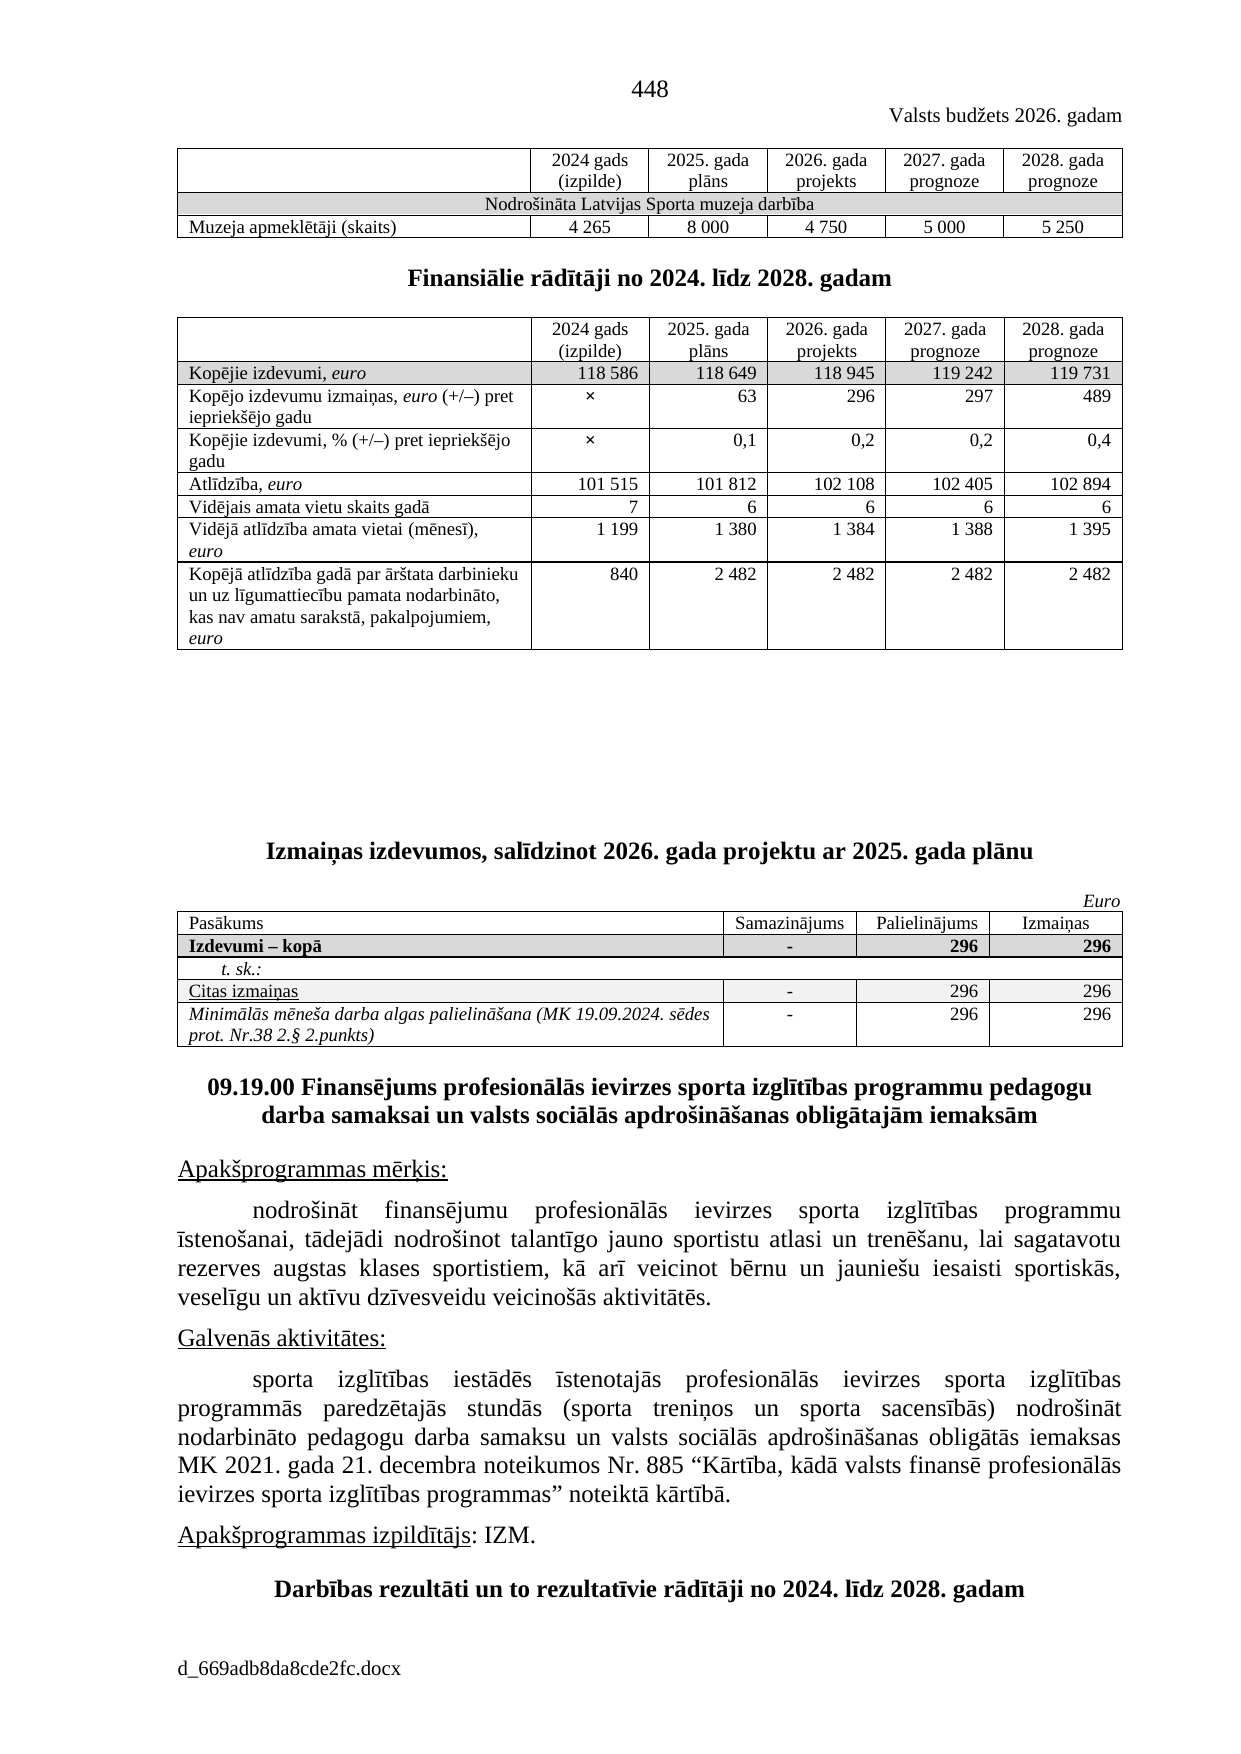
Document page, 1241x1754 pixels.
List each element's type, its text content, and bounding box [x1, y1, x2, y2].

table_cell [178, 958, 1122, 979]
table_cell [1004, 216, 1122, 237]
text Izmaiņas izdevumos, salīdzinot 2026. gada projektu ar 2025. gada plānu [177, 836, 1122, 865]
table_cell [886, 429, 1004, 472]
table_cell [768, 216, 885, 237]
text Apakšprogrammas mērķis: [177, 1154, 1122, 1183]
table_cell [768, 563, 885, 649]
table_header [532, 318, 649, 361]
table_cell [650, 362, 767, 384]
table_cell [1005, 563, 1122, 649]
text Darbības rezultāti un to rezultatīvie rādītāji no 2024. līdz 2028. gadam [177, 1574, 1122, 1603]
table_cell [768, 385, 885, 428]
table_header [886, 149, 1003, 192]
text nodrošināt finansējumu profesionālās ievirzes sporta izglītības programmu īstenošanai, tādejādi nodrošinot talantīgo jauno sportistu atlasi un trenēšanu, lai sagatavotu rezerves augstas klases sportistiem, kā arī veicinot bērnu un jauniešu iesaisti sportiskās, veselīgu un aktīvu dzīvesveidu veicinošās aktivitātēs. [177, 1196, 1122, 1311]
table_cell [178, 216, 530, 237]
text Galvenās aktivitātes: [177, 1323, 1122, 1352]
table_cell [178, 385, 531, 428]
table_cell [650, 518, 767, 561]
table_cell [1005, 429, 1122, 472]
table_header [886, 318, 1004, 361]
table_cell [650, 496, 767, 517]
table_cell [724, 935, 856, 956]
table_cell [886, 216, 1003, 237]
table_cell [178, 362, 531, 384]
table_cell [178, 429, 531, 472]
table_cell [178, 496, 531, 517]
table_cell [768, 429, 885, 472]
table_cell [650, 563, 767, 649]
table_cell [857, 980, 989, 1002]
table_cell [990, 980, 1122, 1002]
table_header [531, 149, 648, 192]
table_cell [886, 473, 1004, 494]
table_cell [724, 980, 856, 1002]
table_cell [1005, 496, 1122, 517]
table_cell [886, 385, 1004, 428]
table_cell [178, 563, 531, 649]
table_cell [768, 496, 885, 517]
text Finansiālie rādītāji no 2024. līdz 2028. gadam [177, 263, 1122, 292]
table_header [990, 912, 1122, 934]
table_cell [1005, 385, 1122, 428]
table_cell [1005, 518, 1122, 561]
text Euro [1002, 890, 1122, 911]
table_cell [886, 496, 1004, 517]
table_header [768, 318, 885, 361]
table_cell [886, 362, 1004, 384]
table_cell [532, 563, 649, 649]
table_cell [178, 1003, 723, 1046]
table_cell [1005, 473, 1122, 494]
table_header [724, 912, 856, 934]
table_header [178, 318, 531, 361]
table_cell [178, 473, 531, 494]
text 09.19.00 Finansējums profesionālās ievirzes sporta izglītības programmu pedagogu darba samaksai un valsts sociālās apdrošināšanas obligātajām iemaksām [177, 1072, 1122, 1129]
text sporta izglītības iestādēs īstenotajās profesionālās ievirzes sporta izglītības programmās paredzētajās stundās (sporta treniņos un sporta sacensībās) nodrošināt nodarbināto pedagogu darba samaksu un valsts sociālās apdrošināšanas obligātās iemaksas MK 2021. gada 21. decembra noteikumos Nr. 885 “Kārtība, kādā valsts finansē profesionālās ievirzes sporta izglītības programmas” noteiktā kārtībā. [177, 1364, 1122, 1508]
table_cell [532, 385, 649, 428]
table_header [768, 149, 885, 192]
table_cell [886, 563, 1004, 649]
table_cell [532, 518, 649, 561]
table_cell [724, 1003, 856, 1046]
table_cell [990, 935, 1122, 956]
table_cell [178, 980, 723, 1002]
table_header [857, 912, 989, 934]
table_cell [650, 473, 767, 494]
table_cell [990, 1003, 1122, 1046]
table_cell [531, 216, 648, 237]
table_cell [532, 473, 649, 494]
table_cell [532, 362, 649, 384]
text Apakšprogrammas izpildītājs: IZM. [177, 1521, 1122, 1549]
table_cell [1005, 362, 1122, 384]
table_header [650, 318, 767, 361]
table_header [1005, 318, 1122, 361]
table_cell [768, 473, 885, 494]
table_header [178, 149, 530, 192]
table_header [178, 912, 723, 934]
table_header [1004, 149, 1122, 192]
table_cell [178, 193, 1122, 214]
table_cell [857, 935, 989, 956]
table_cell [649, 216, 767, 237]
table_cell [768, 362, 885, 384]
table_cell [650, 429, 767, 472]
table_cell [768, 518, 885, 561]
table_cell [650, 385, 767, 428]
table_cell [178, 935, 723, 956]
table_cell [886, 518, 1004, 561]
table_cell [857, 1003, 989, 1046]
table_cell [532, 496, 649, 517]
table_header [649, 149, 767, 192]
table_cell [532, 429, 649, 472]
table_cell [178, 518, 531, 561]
